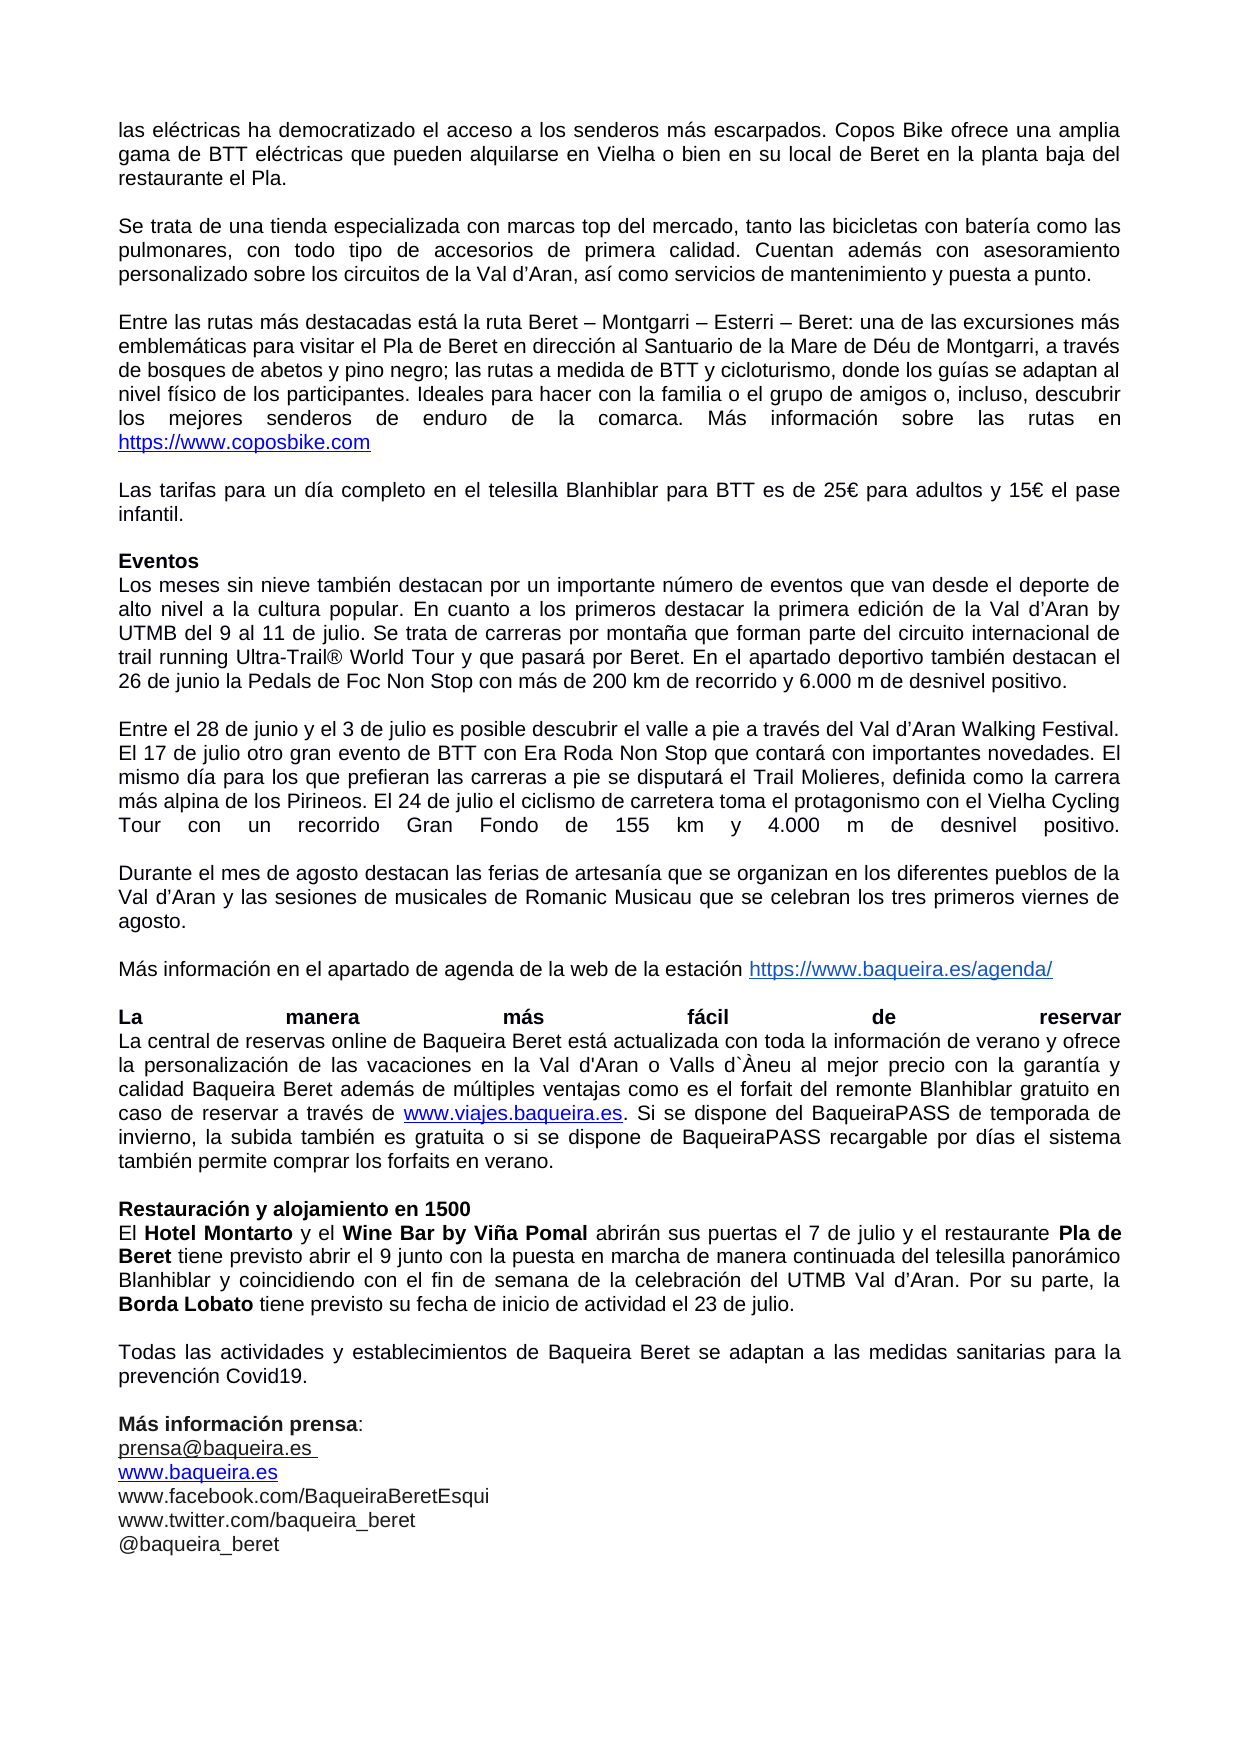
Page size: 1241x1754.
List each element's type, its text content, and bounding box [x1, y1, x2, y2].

text Entre las rutas más destacadas está la ruta Beret – Montgarri – Esterri – Beret: una de las excursiones más emblemáticas para visitar el Pla de Beret en dirección al Santuario de la Mare de Déu de Montgarri, a través de bosques de abetos y pino negro; las rutas a medida de BTT y cicloturismo, donde los guías se adaptan al nivel físico de los participantes. Ideales para hacer con la familia o el grupo de amigos o, incluso, descubrir los mejores senderos de enduro de la comarca. Más información sobre las rutas en https://www.coposbike.com [118, 310, 1122, 453]
text www.facebook.com/BaqueiraBeretEsqui [118, 1484, 1122, 1508]
text La manera más fácil de reservar La central de reservas online de Baqueira Beret está actualizada con toda la información de verano y ofrece la personalización de las vacaciones en la Val d'Aran o Valls d`Àneu al mejor precio con la garantía y calidad Baqueira Beret además de múltiples ventajas como es el forfait del remonte Blanhiblar gratuito en caso de reservar a través de www.viajes.baqueira.es. Si se dispone del BaqueiraPASS de temporada de invierno, la subida también es gratuita o si se dispone de BaqueiraPASS recargable por días el sistema también permite comprar los forfaits en verano. [118, 981, 1122, 1172]
text @baqueira_beret [118, 1532, 1122, 1556]
text prensa@baqueira.es [118, 1436, 1122, 1460]
text Más información en el apartado de agenda de la web de la estación https://www.baqueira.es/agenda/ [118, 957, 1122, 981]
text Más información prensa: [118, 1412, 1122, 1436]
text Eventos Los meses sin nieve también destacan por un importante número de eventos que van desde el deporte de alto nivel a la cultura popular. En cuanto a los primeros destacar la primera edición de la Val d’Aran by UTMB del 9 al 11 de julio. Se trata de carreras por montaña que forman parte del circuito internacional de trail running Ultra-Trail® World Tour y que pasará por Beret. En el apartado deportivo también destacan el 26 de junio la Pedals de Foc Non Stop con más de 200 km de recorrido y 6.000 m de desnivel positivo. [118, 549, 1122, 693]
text El Hotel Montarto y el Wine Bar by Viña Pomal abrirán sus puertas el 7 de julio y el restaurante Pla de Beret tiene previsto abrir el 9 junto con la puesta en marcha de manera continuada del telesilla panorámico Blanhiblar y coincidiendo con el fin de semana de la celebración del UTMB Val d’Aran. Por su parte, la Borda Lobato tiene previsto su fecha de inicio de actividad el 23 de julio. [118, 1220, 1122, 1316]
text Restauración y alojamiento en 1500 [118, 1196, 1122, 1220]
text Entre el 28 de junio y el 3 de julio es posible descubrir el valle a pie a través del Val d’Aran Walking Festival. El 17 de julio otro gran evento de BTT con Era Roda Non Stop que contará con importantes novedades. El mismo día para los que prefieran las carreras a pie se disputará el Trail Molieres, definida como la carrera más alpina de los Pirineos. El 24 de julio el ciclismo de carretera toma el protagonismo con el Vielha Cycling Tour con un recorrido Gran Fondo de 155 km y 4.000 m de desnivel positivo. Durante el mes de agosto destacan las ferias de artesanía que se organizan en los diferentes pueblos de la Val d’Aran y las sesiones de musicales de Romanic Musicau que se celebran los tres primeros viernes de agosto. [118, 717, 1122, 957]
text www.baqueira.es [118, 1460, 1122, 1484]
text Las tarifas para un día completo en el telesilla Blanhiblar para BTT es de 25€ para adultos y 15€ el pase infantil. [118, 477, 1122, 525]
text Todas las actividades y establecimientos de Baqueira Beret se adaptan a las medidas sanitarias para la prevención Covid19. [118, 1340, 1122, 1388]
text Se trata de una tienda especializada con marcas top del mercado, tanto las bicicletas con batería como las pulmonares, con todo tipo de accesorios de primera calidad. Cuentan además con asesoramiento personalizado sobre los circuitos de la Val d’Aran, así como servicios de mantenimiento y puesta a punto. [118, 214, 1122, 286]
text www.twitter.com/baqueira_beret [118, 1508, 1122, 1532]
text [118, 118, 1122, 190]
